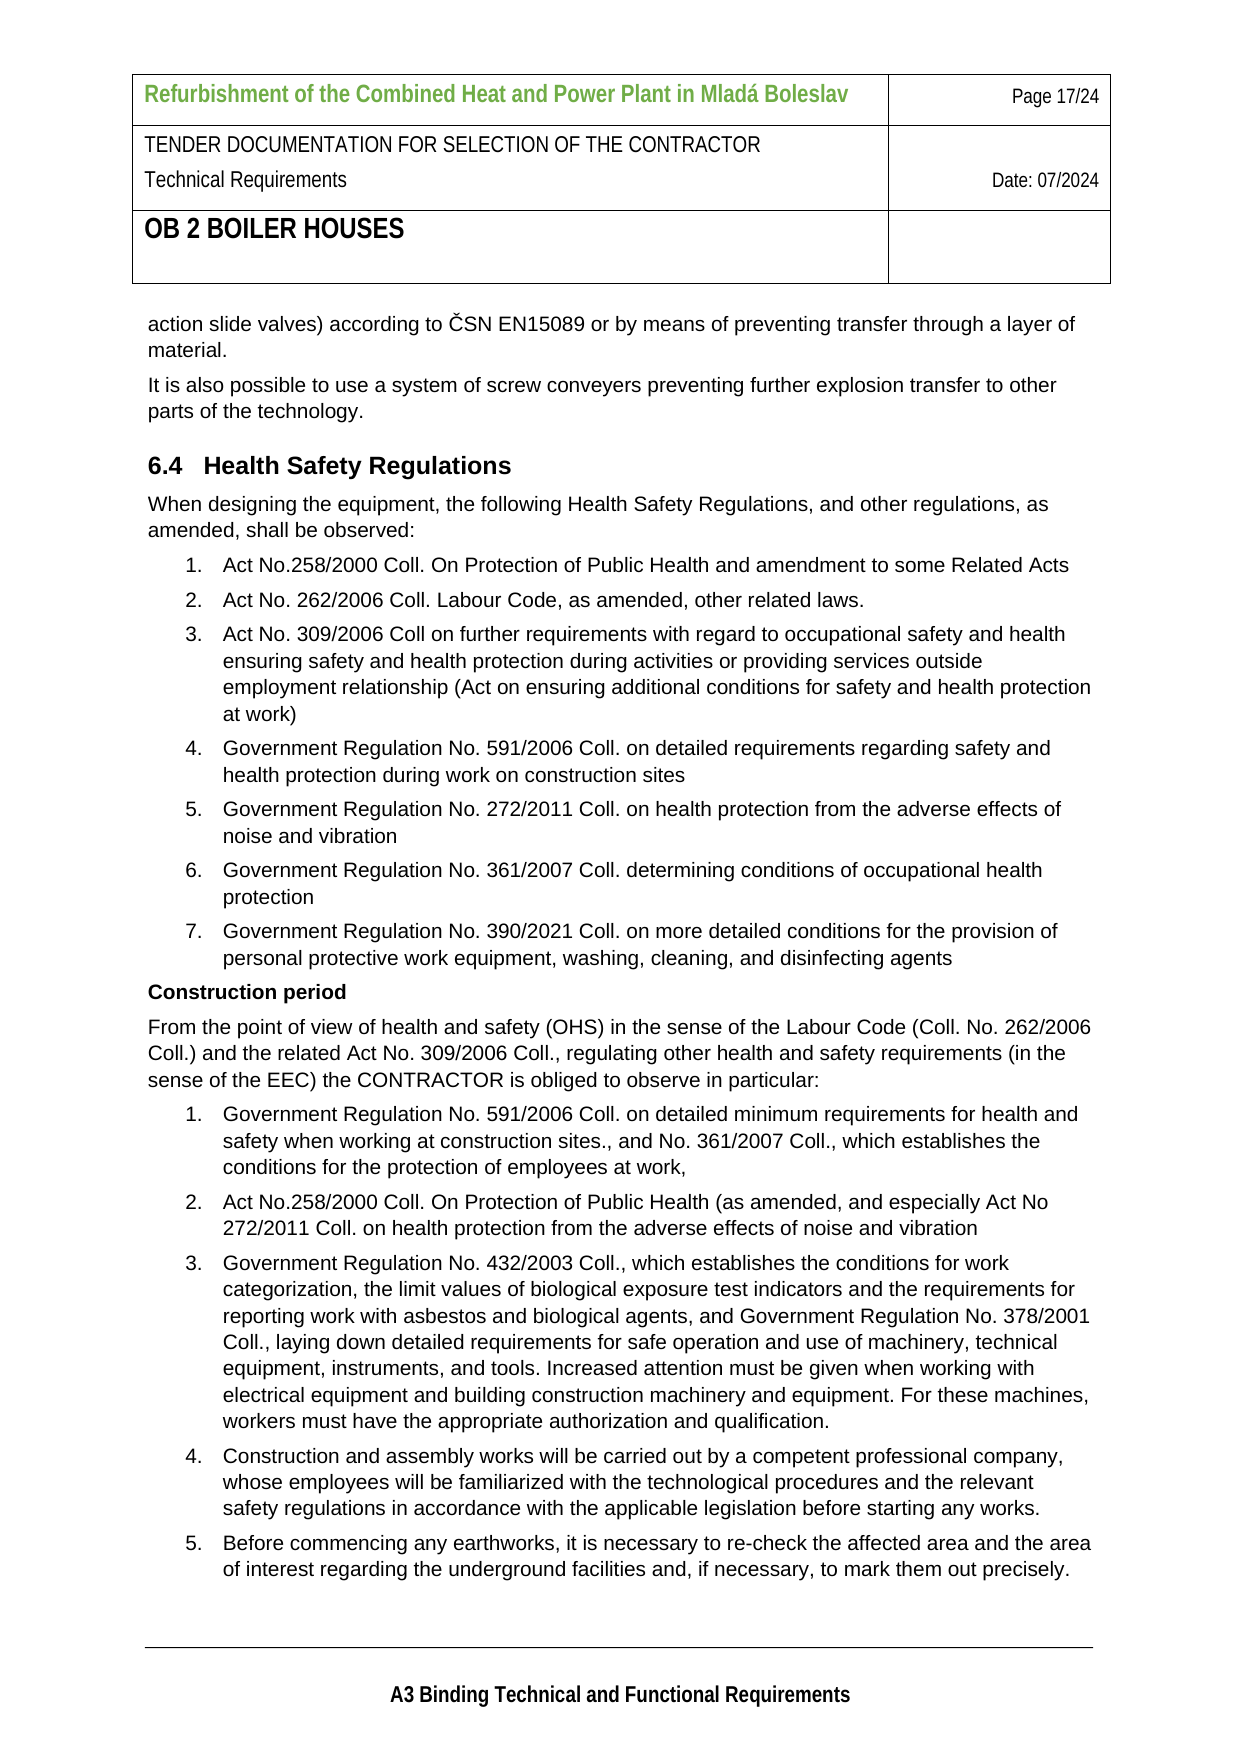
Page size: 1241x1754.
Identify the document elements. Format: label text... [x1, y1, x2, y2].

list Act No. 309/2006 Coll on further requirements with regard to occupational safety and health ensuring safety and health protection during activities or providing services outside employment relationship (Act on ensuring additional conditions for safety and health protection at work) [185, 622, 1093, 725]
list Construction and assembly works will be carried out by a competent professional company, whose employees will be familiarized with the technological procedures and the relevant safety regulations in accordance with the applicable legislation before starting any works. [185, 1443, 1093, 1520]
text It is also possible to use a system of screw conveyers preventing further explosion transfer to other parts of the technology. [148, 373, 1093, 423]
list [185, 1531, 1093, 1581]
list Government Regulation No. 591/2006 Coll. on detailed minimum requirements for health and safety when working at construction sites., and No. 361/2007 Coll., which establishes the conditions for the protection of employees at work, [185, 1102, 1093, 1179]
text Construction period [148, 980, 1093, 1004]
list Government Regulation No. 432/2003 Coll., which establishes the conditions for work categorization, the limit values of biological exposure test indicators and the requirements for reporting work with asbestos and biological agents, and Government Regulation No. 378/2001 Coll., laying down detailed requirements for safe operation and use of machinery, technical equipment, instruments, and tools. Increased attention must be given when working with electrical equipment and building construction machinery and equipment. For these machines, workers must have the appropriate authorization and qualification. [185, 1251, 1093, 1433]
list Government Regulation No. 390/2021 Coll. on more detailed conditions for the provision of personal protective work equipment, washing, cleaning, and disinfecting agents [185, 919, 1093, 969]
list Government Regulation No. 361/2007 Coll. determining conditions of occupational health protection [185, 858, 1093, 908]
text From the point of view of health and safety (OHS) in the sense of the Labour Code (Coll. No. 262/2006 Coll.) and the related Act No. 309/2006 Coll., regulating other health and safety requirements (in the sense of the EEC) the CONTRACTOR is obliged to observe in particular: [148, 1015, 1093, 1092]
list Act No.258/2000 Coll. On Protection of Public Health (as amended, and especially Act No 272/2011 Coll. on health protection from the adverse effects of noise and vibration [185, 1190, 1093, 1240]
text Health Safety Regulations [148, 451, 1093, 479]
text When designing the equipment, the following Health Safety Regulations, and other regulations, as amended, shall be observed: [148, 492, 1093, 542]
list Government Regulation No. 272/2011 Coll. on health protection from the adverse effects of noise and vibration [185, 797, 1093, 847]
list Government Regulation No. 591/2006 Coll. on detailed requirements regarding safety and health protection during work on construction sites [185, 736, 1093, 786]
list Act No. 262/2006 Coll. Labour Code, as amended, other related laws. [185, 588, 1093, 612]
list Act No.258/2000 Coll. On Protection of Public Health and amendment to some Related Acts [185, 553, 1093, 577]
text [148, 312, 1093, 362]
